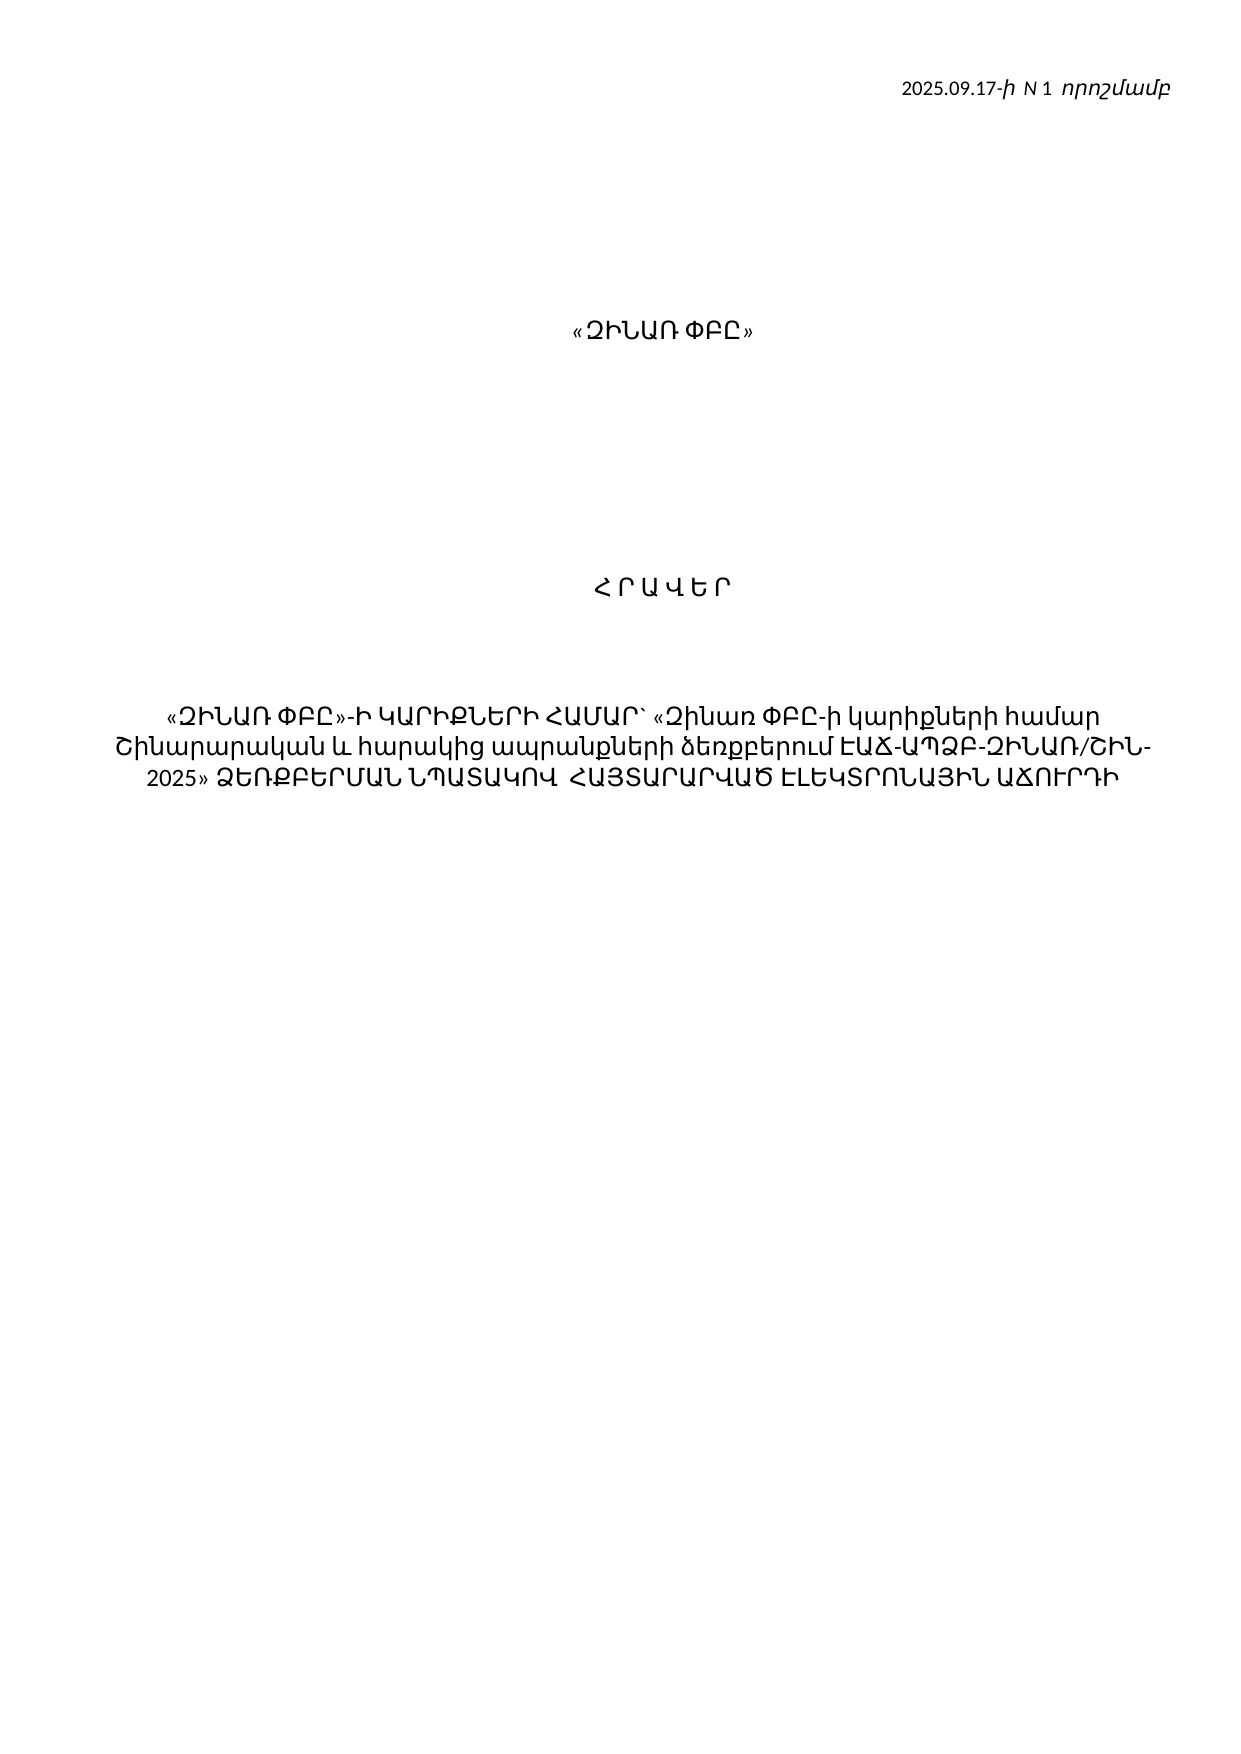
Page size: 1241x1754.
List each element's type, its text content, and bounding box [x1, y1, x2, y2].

text «ԶԻՆԱՌ ՓԲԸ»-Ի ԿԱՐԻՔՆԵՐԻ ՀԱՄԱՐ` «Զինառ ՓԲԸ-ի կարիքների համար Շինարարական և հարակից ապրանքների ձեռքբերում ԷԱՃ-ԱՊՁԲ-ԶԻՆԱՌ/ՇԻՆ-2025» ՁԵՌՔԲԵՐՄԱՆ ՆՊԱՏԱԿՈՎ ՀԱՅՏԱՐԱՐՎԱԾ ԷԼԵԿՏՐՈՆԱՅԻՆ ԱՃՈՒՐԴԻ [94, 701, 1172, 792]
text « ԶԻՆԱՌ ՓԲԸ» [94, 316, 1172, 346]
text Հ Ր Ա Վ Ե Ր [94, 572, 1172, 602]
text 2025.09.17 -ի N 1 որոշմամբ [94, 75, 1171, 100]
